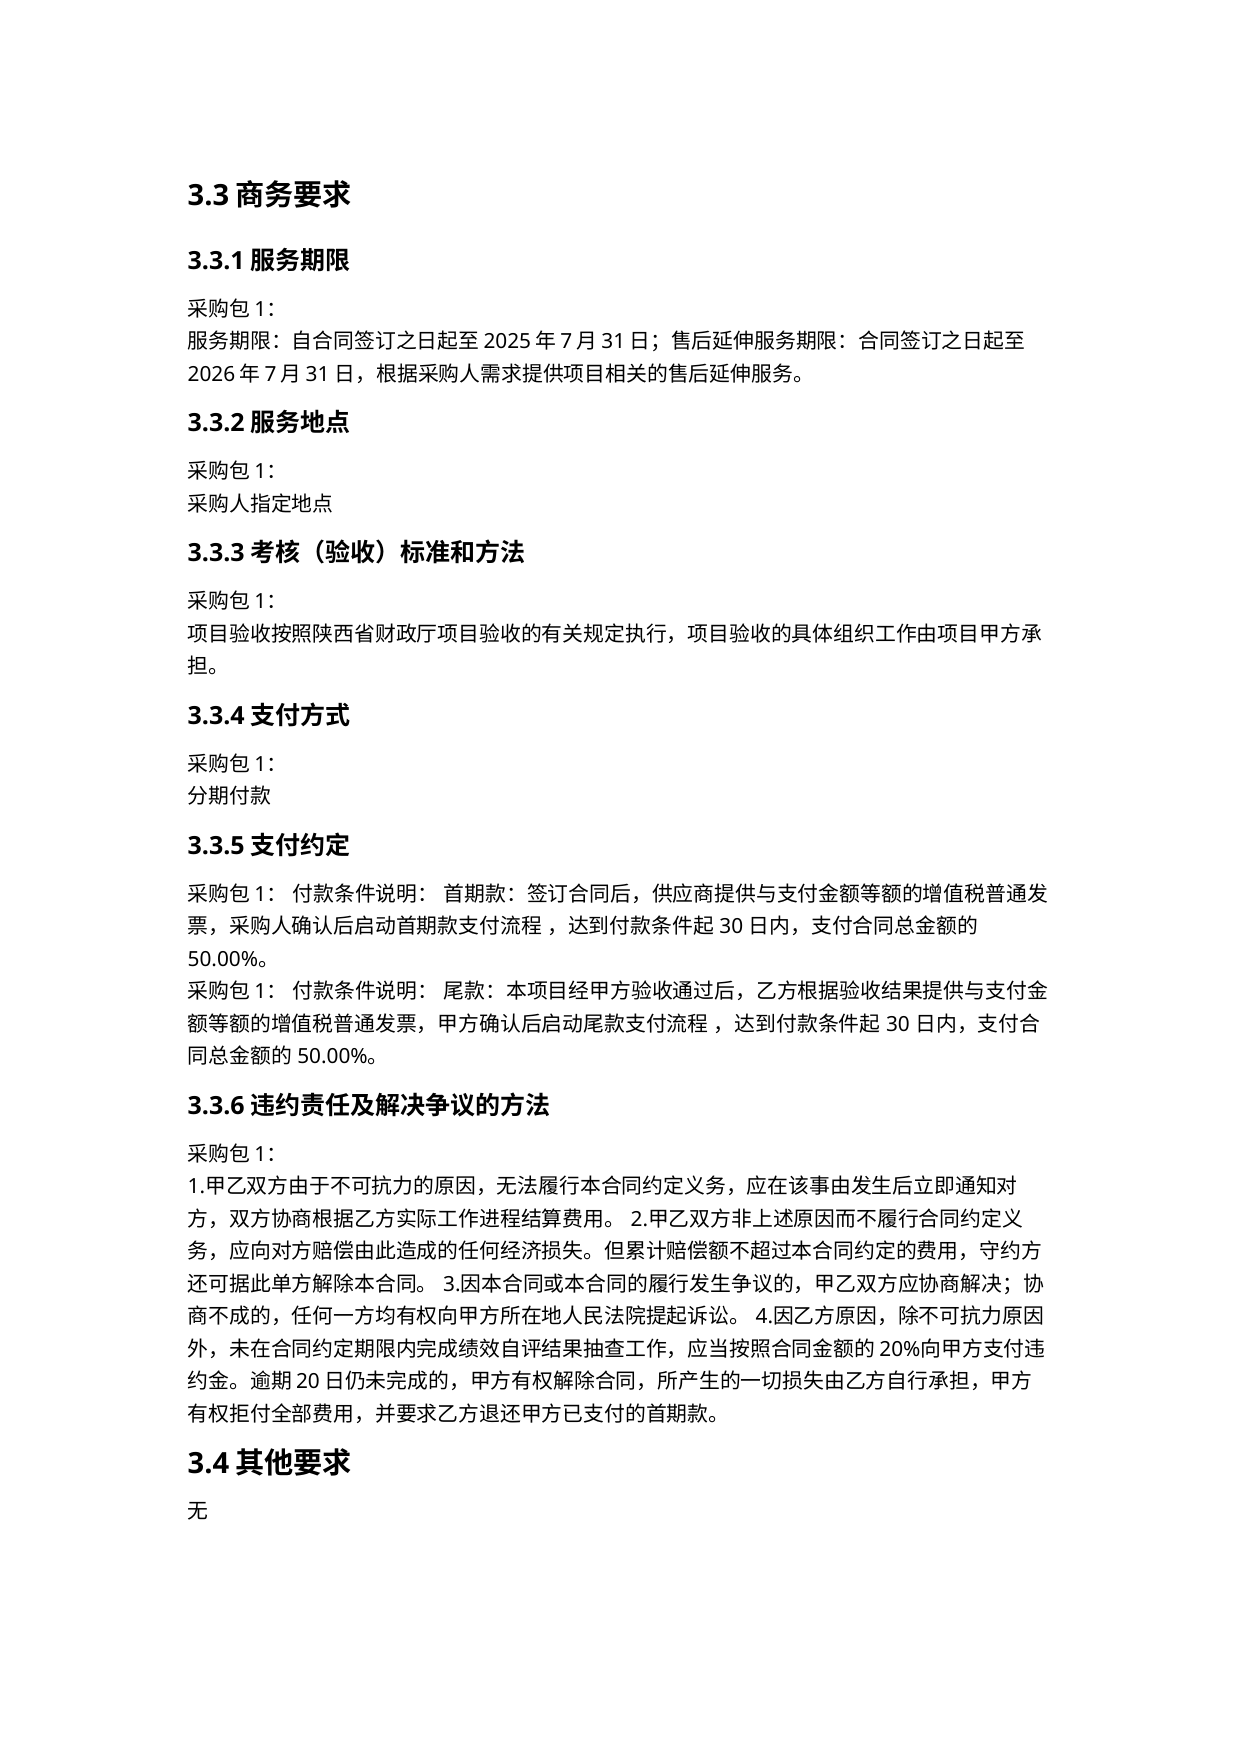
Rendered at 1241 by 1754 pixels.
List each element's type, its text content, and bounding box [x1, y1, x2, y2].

text 采购包1： [187, 747, 1053, 779]
text 3.3.1服务期限 [187, 227, 1053, 292]
text 项目验收按照陕西省财政厅项目验收的有关规定执行，项目验收的具体组织工作由项目甲方承担。 [187, 617, 1053, 682]
text 采购包1： [187, 292, 1053, 324]
text 服务期限：自合同签订之日起至2025年7月31日；售后延伸服务期限：合同签订之日起至2026年7月31 日，根据采购人需求提供项目相关的售后延伸服务。 [187, 324, 1053, 389]
text 采购包1： 付款条件说明： 尾款：本项目经甲方验收通过后，乙方根据验收结果提供与支付金额等额的增值税普通发票，甲方确认后启动尾款支付流程 ，达到付款条件起 30 日内，支付合同总金额的 50.00%。 [187, 974, 1053, 1072]
text 3.3.2服务地点 [187, 389, 1053, 454]
text 3.3.4支付方式 [187, 682, 1053, 747]
text 3.4其他要求 [187, 1429, 1053, 1494]
text 采购包1： [187, 584, 1053, 617]
text 采购包1： [187, 454, 1053, 487]
text 采购包1： 付款条件说明： 首期款：签订合同后，供应商提供与支付金额等额的增值税普通发票，采购人确认后启动首期款支付流程 ，达到付款条件起 30 日内，支付合同总金额的 50.00%。 [187, 877, 1053, 974]
text 分期付款 [187, 779, 1053, 812]
text 采购包1： [187, 1137, 1053, 1169]
text 无 [187, 1494, 1053, 1527]
text 采购人指定地点 [187, 487, 1053, 519]
text 3.3商务要求 [187, 162, 1053, 227]
text 3.3.5支付约定 [187, 812, 1053, 877]
text 1.甲乙双方由于不可抗力的原因，无法履行本合同约定义务，应在该事由发生后立即通知对方，双方协商根据乙方实际工作进程结算费用。 2.甲乙双方非上述原因而不履行合同约定义务，应向对方赔偿由此造成的任何经济损失。但累计赔偿额不超过本合同约定的费用，守约方还可据此单方解除本合同。 3.因本合同或本合同的履行发生争议的，甲乙双方应协商解决；协商不成的，任何一方均有权向甲方所在地人民法院提起诉讼。 4.因乙方原因，除不可抗力原因外，未在合同约定期限内完成绩效自评结果抽查工作，应当按照合同金额的20%向甲方支付违约金。逾期20日仍未完成的，甲方有权解除合同，所产生的一切损失由乙方自行承担，甲方有权拒付全部费用，并要求乙方退还甲方已支付的首期款。 [187, 1169, 1053, 1429]
text 3.3.6违约责任及解决争议的方法 [187, 1072, 1053, 1137]
text 3.3.3考核（验收）标准和方法 [187, 519, 1053, 584]
